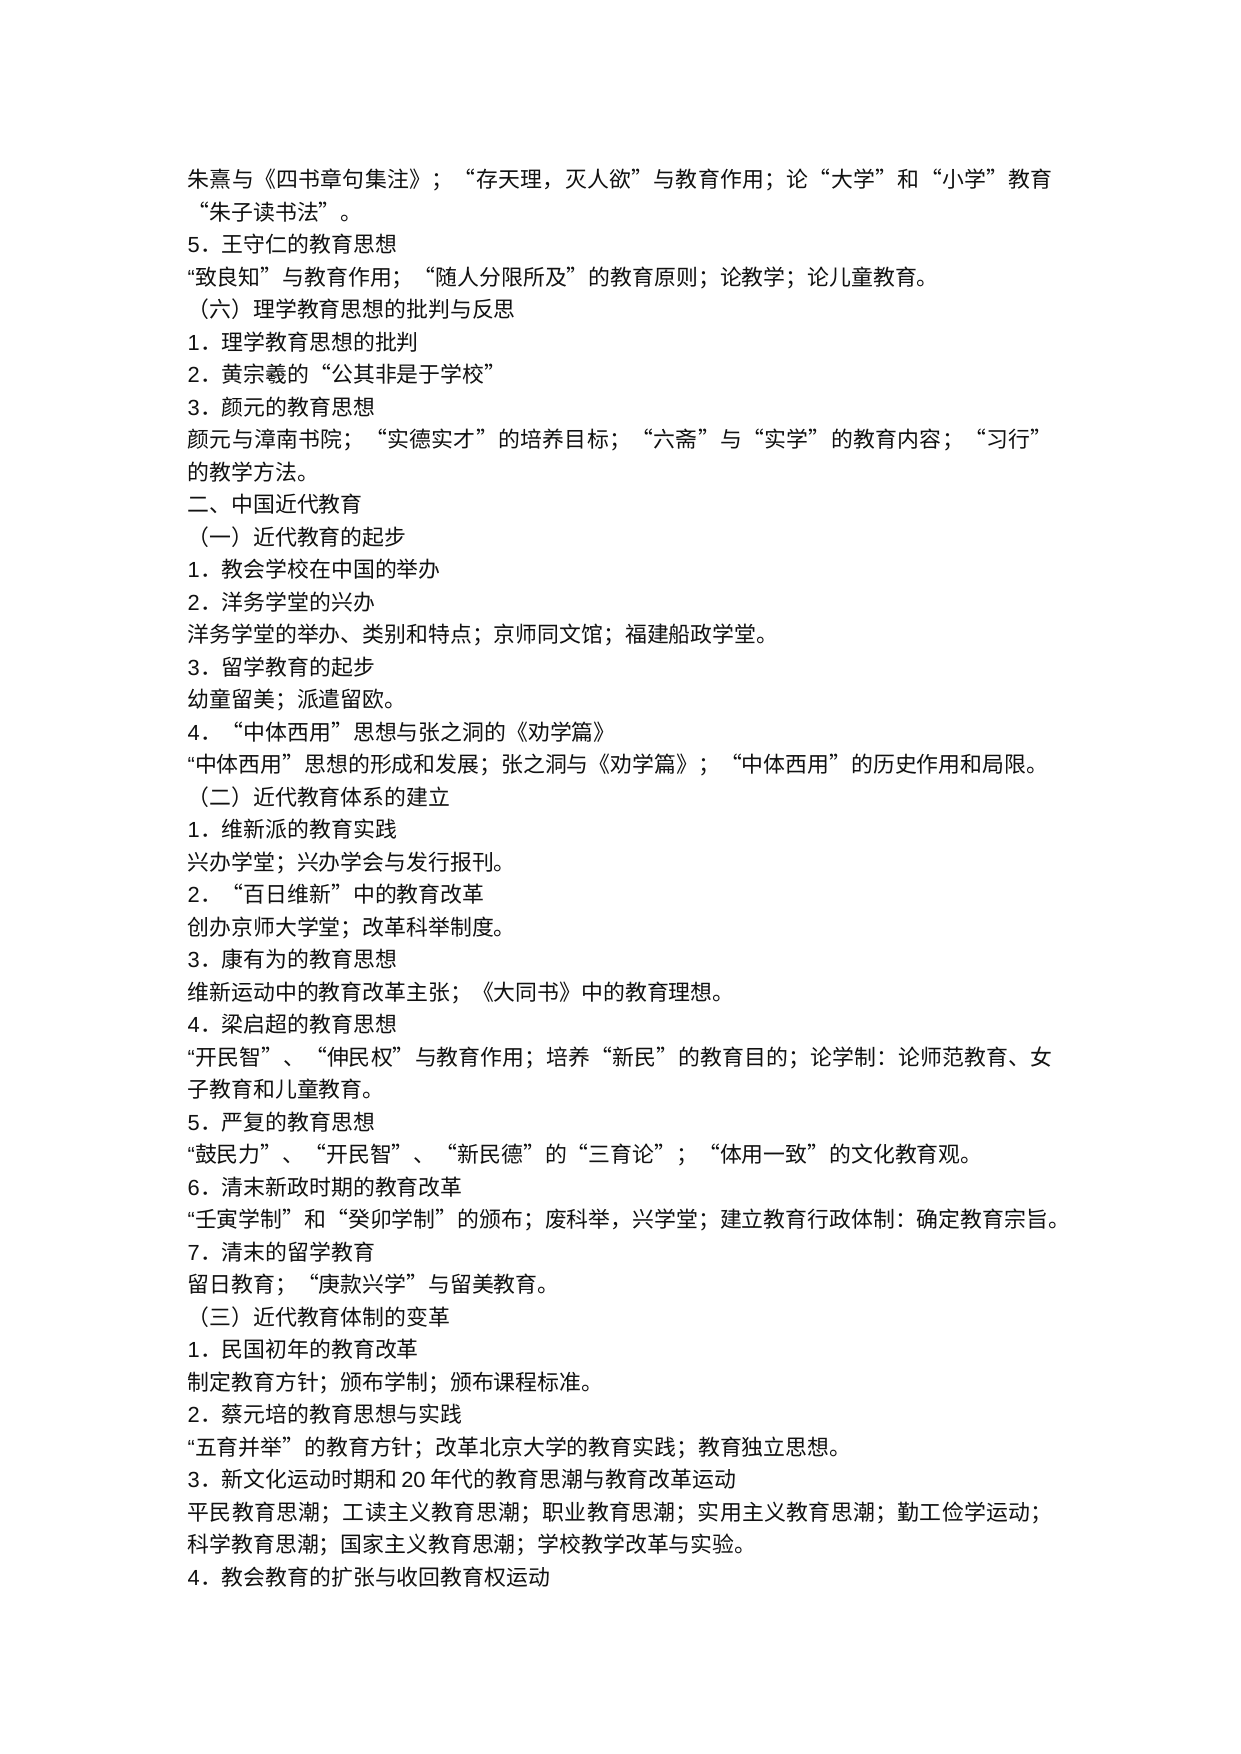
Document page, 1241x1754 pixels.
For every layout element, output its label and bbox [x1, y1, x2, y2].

text [187, 162, 1053, 1592]
